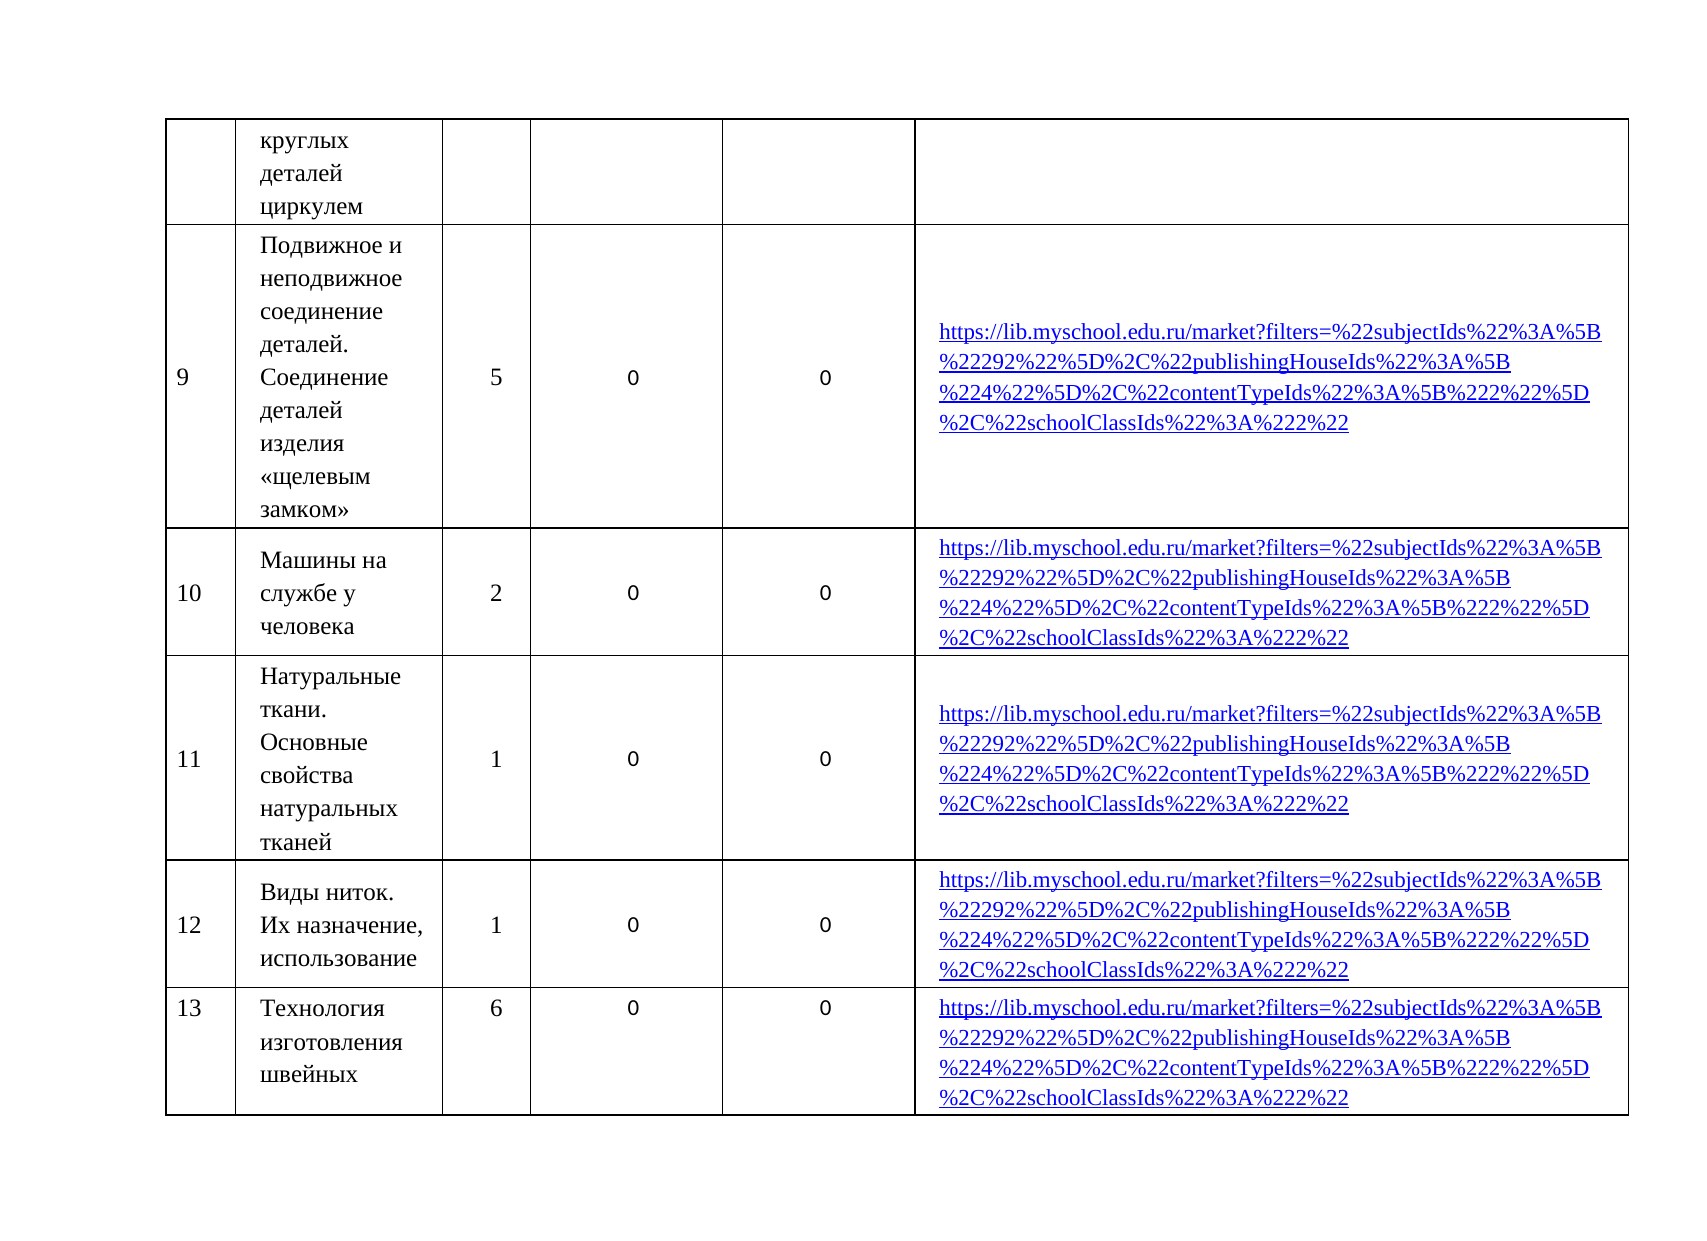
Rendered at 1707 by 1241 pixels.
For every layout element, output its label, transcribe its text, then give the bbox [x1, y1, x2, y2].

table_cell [916, 988, 1628, 1114]
table_cell Натуральные ткани. Основные свойства натуральных тканей [236, 656, 442, 859]
table_cell 0 [531, 656, 722, 859]
table_cell 6 [443, 988, 530, 1114]
table_cell 0 [723, 861, 914, 987]
table_cell 0 [723, 529, 914, 655]
table_cell 1 [443, 861, 530, 987]
table_cell 0 [531, 529, 722, 655]
table_cell 2 [443, 120, 530, 223]
table_cell Подвижное и неподвижное соединение деталей. Соединение деталей изделия «щелевым замком» [236, 225, 442, 527]
table_cell 0 [531, 120, 722, 223]
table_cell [236, 988, 442, 1114]
table_cell 2 [443, 529, 530, 655]
table_cell 13 [167, 988, 235, 1114]
table_cell 9 [167, 225, 235, 527]
table_cell 0 [723, 988, 914, 1114]
table_cell 0 [723, 120, 914, 223]
table_cell Машины на службе у человека [236, 529, 442, 655]
table_cell 5 [443, 225, 530, 527]
table_cell 0 [723, 225, 914, 527]
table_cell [236, 120, 442, 223]
table_cell 1 [443, 656, 530, 859]
table_cell 0 [531, 861, 722, 987]
table_cell 12 [167, 861, 235, 987]
table_cell 0 [723, 656, 914, 859]
table_cell 0 [531, 225, 722, 527]
table_cell 11 [167, 656, 235, 859]
table_cell 0 [531, 988, 722, 1114]
table_cell 10 [167, 529, 235, 655]
table_cell 8 [167, 120, 235, 223]
table_cell Виды ниток. Их назначение, использование [236, 861, 442, 987]
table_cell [916, 120, 1628, 223]
